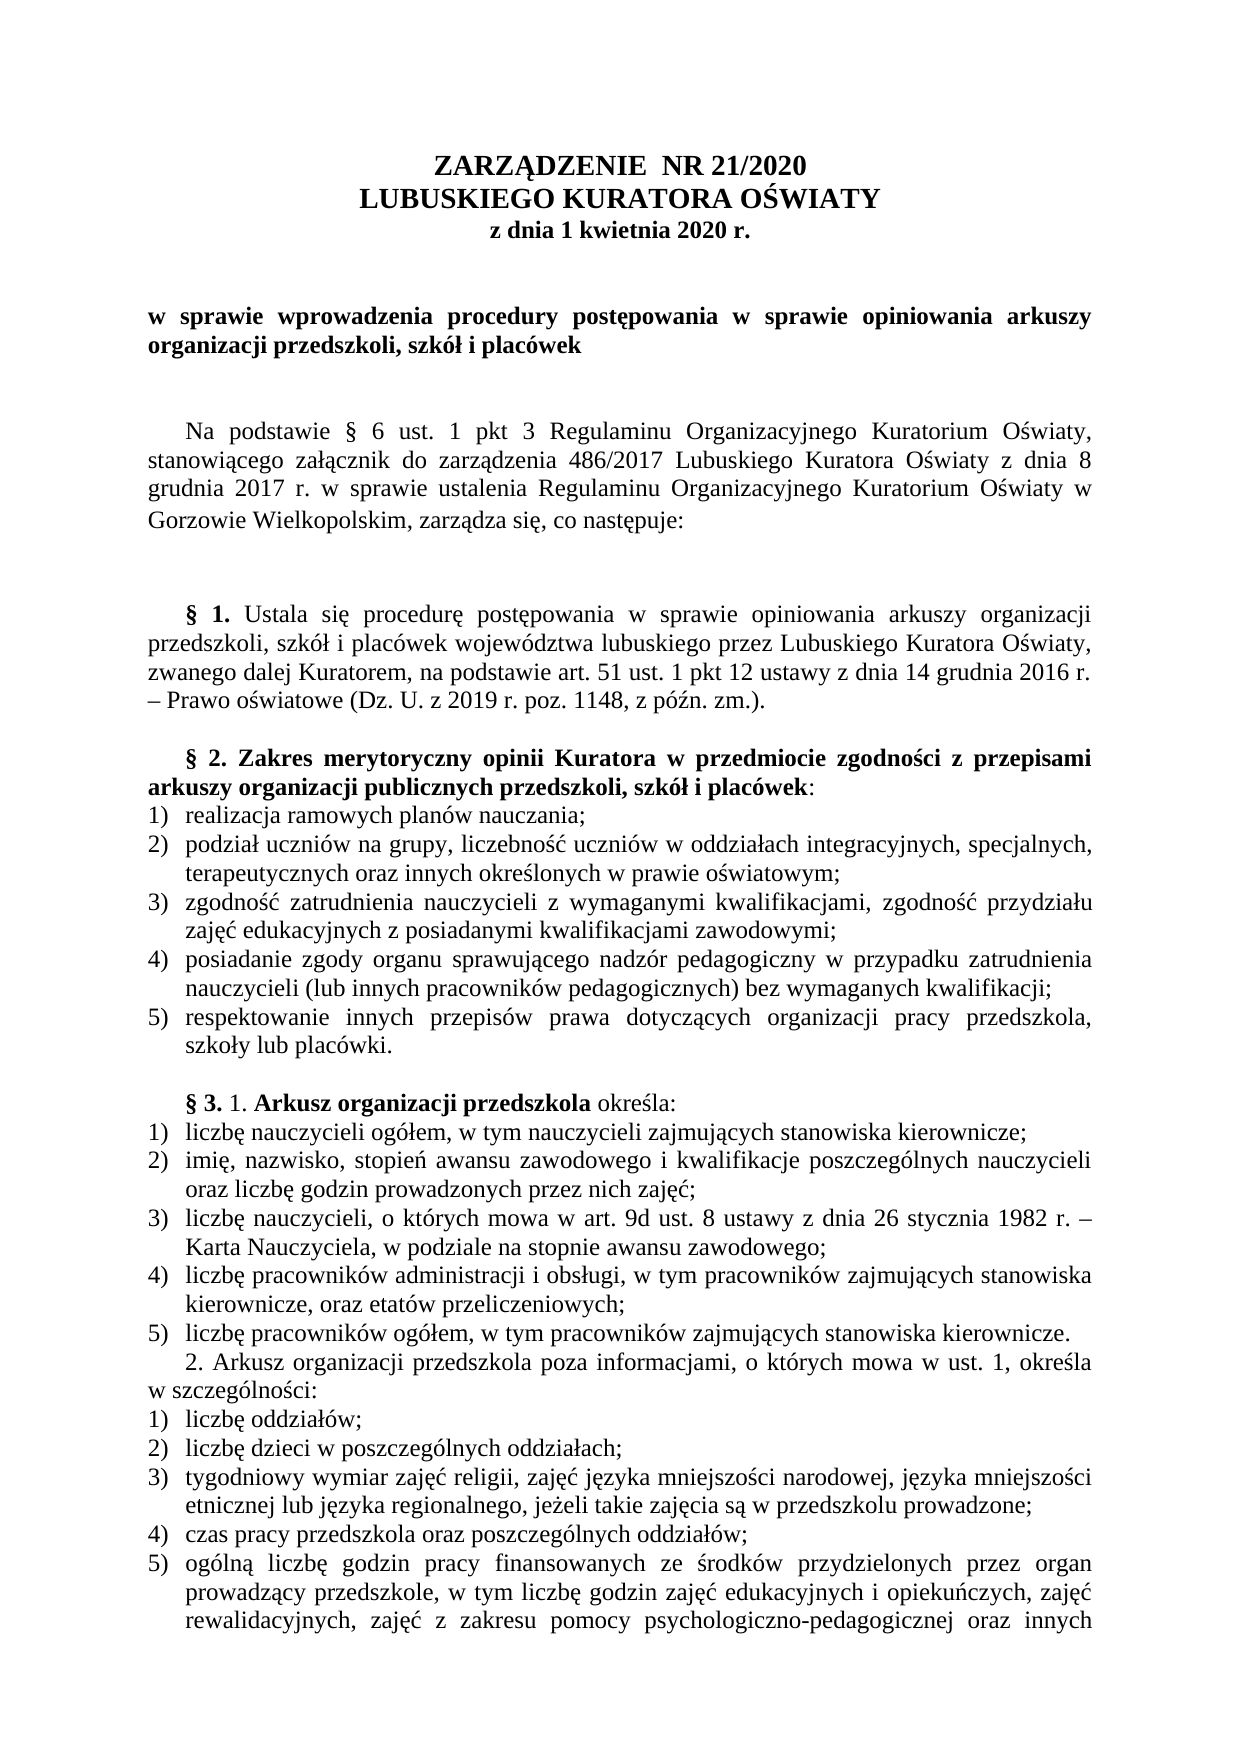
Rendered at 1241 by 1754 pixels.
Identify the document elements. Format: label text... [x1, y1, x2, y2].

list liczbę nauczycieli ogółem, w tym nauczycieli zajmujących stanowiska kierownicze; [148, 1117, 1093, 1145]
list liczbę dzieci w poszczególnych oddziałach; [148, 1433, 1093, 1462]
text § 3. 1. Arkusz organizacji przedszkola określa: [148, 1088, 1093, 1117]
list tygodniowy wymiar zajęć religii, zajęć języka mniejszości narodowej, języka mniejszości etnicznej lub języka regionalnego, jeżeli takie zajęcia są w przedszkolu prowadzone; [148, 1462, 1093, 1519]
list liczbę oddziałów; [148, 1404, 1093, 1433]
list posiadanie zgody organu sprawującego nadzór pedagogiczny w przypadku zatrudnienia nauczycieli (lub innych pracowników pedagogicznych) bez wymaganych kwalifikacji; [148, 944, 1093, 1002]
text LUBUSKIEGO KURATORA OŚWIATY [148, 181, 1093, 215]
text w sprawie wprowadzenia procedury postępowania w sprawie opiniowania arkuszy organizacji przedszkoli, szkół i placówek [148, 301, 1093, 358]
text z dnia 1 kwietnia 2020 r. [148, 215, 1093, 243]
list realizacja ramowych planów nauczania; [148, 800, 1093, 829]
text ZARZĄDZENIE NR 21/2020 [148, 148, 1093, 181]
list imię, nazwisko, stopień awansu zawodowego i kwalifikacje poszczególnych nauczycieli oraz liczbę godzin prowadzonych przez nich zajęć; [148, 1145, 1093, 1203]
list podział uczniów na grupy, liczebność uczniów w oddziałach integracyjnych, specjalnych, terapeutycznych oraz innych określonych w prawie oświatowym; [148, 829, 1093, 887]
list liczbę nauczycieli, o których mowa w art. 9d ust. 8 ustawy z dnia 26 stycznia 1982 r. – Karta Nauczyciela, w podziale na stopnie awansu zawodowego; [148, 1203, 1093, 1260]
list liczbę pracowników ogółem, w tym pracowników zajmujących stanowiska kierownicze. [148, 1318, 1093, 1347]
text Na podstawie § 6 ust. 1 pkt 3 Regulaminu Organizacyjnego Kuratorium Oświaty, stanowiącego załącznik do zarządzenia 486/2017 Lubuskiego Kuratora Oświaty z dnia 8 grudnia 2017 r. w sprawie ustalenia Regulaminu Organizacyjnego Kuratorium Oświaty w Gorzowie Wielkopolskim, zarządza się, co następuje: [148, 416, 1093, 536]
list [148, 1548, 1093, 1634]
list respektowanie innych przepisów prawa dotyczących organizacji pracy przedszkola, szkoły lub placówki. [148, 1002, 1093, 1059]
list zgodność zatrudnienia nauczycieli z wymaganymi kwalifikacjami, zgodność przydziału zajęć edukacyjnych z posiadanymi kwalifikacjami zawodowymi; [148, 887, 1093, 944]
text § 2. Zakres merytoryczny opinii Kuratora w przedmiocie zgodności z przepisami arkuszy organizacji publicznych przedszkoli, szkół i placówek: [148, 743, 1093, 800]
list czas pracy przedszkola oraz poszczególnych oddziałów; [148, 1519, 1093, 1548]
text § 1. Ustala się procedurę postępowania w sprawie opiniowania arkuszy organizacji przedszkoli, szkół i placówek województwa lubuskiego przez Lubuskiego Kuratora Oświaty, zwanego dalej Kuratorem, na podstawie art. 51 ust. 1 pkt 12 ustawy z dnia 14 grudnia 2016 r. – Prawo oświatowe (Dz. U. z 2019 r. poz. 1148, z późn. zm.). [148, 599, 1093, 714]
text 2. Arkusz organizacji przedszkola poza informacjami, o których mowa w ust. 1, określa w szczególności: [148, 1347, 1093, 1404]
list liczbę pracowników administracji i obsługi, w tym pracowników zajmujących stanowiska kierownicze, oraz etatów przeliczeniowych; [148, 1260, 1093, 1318]
